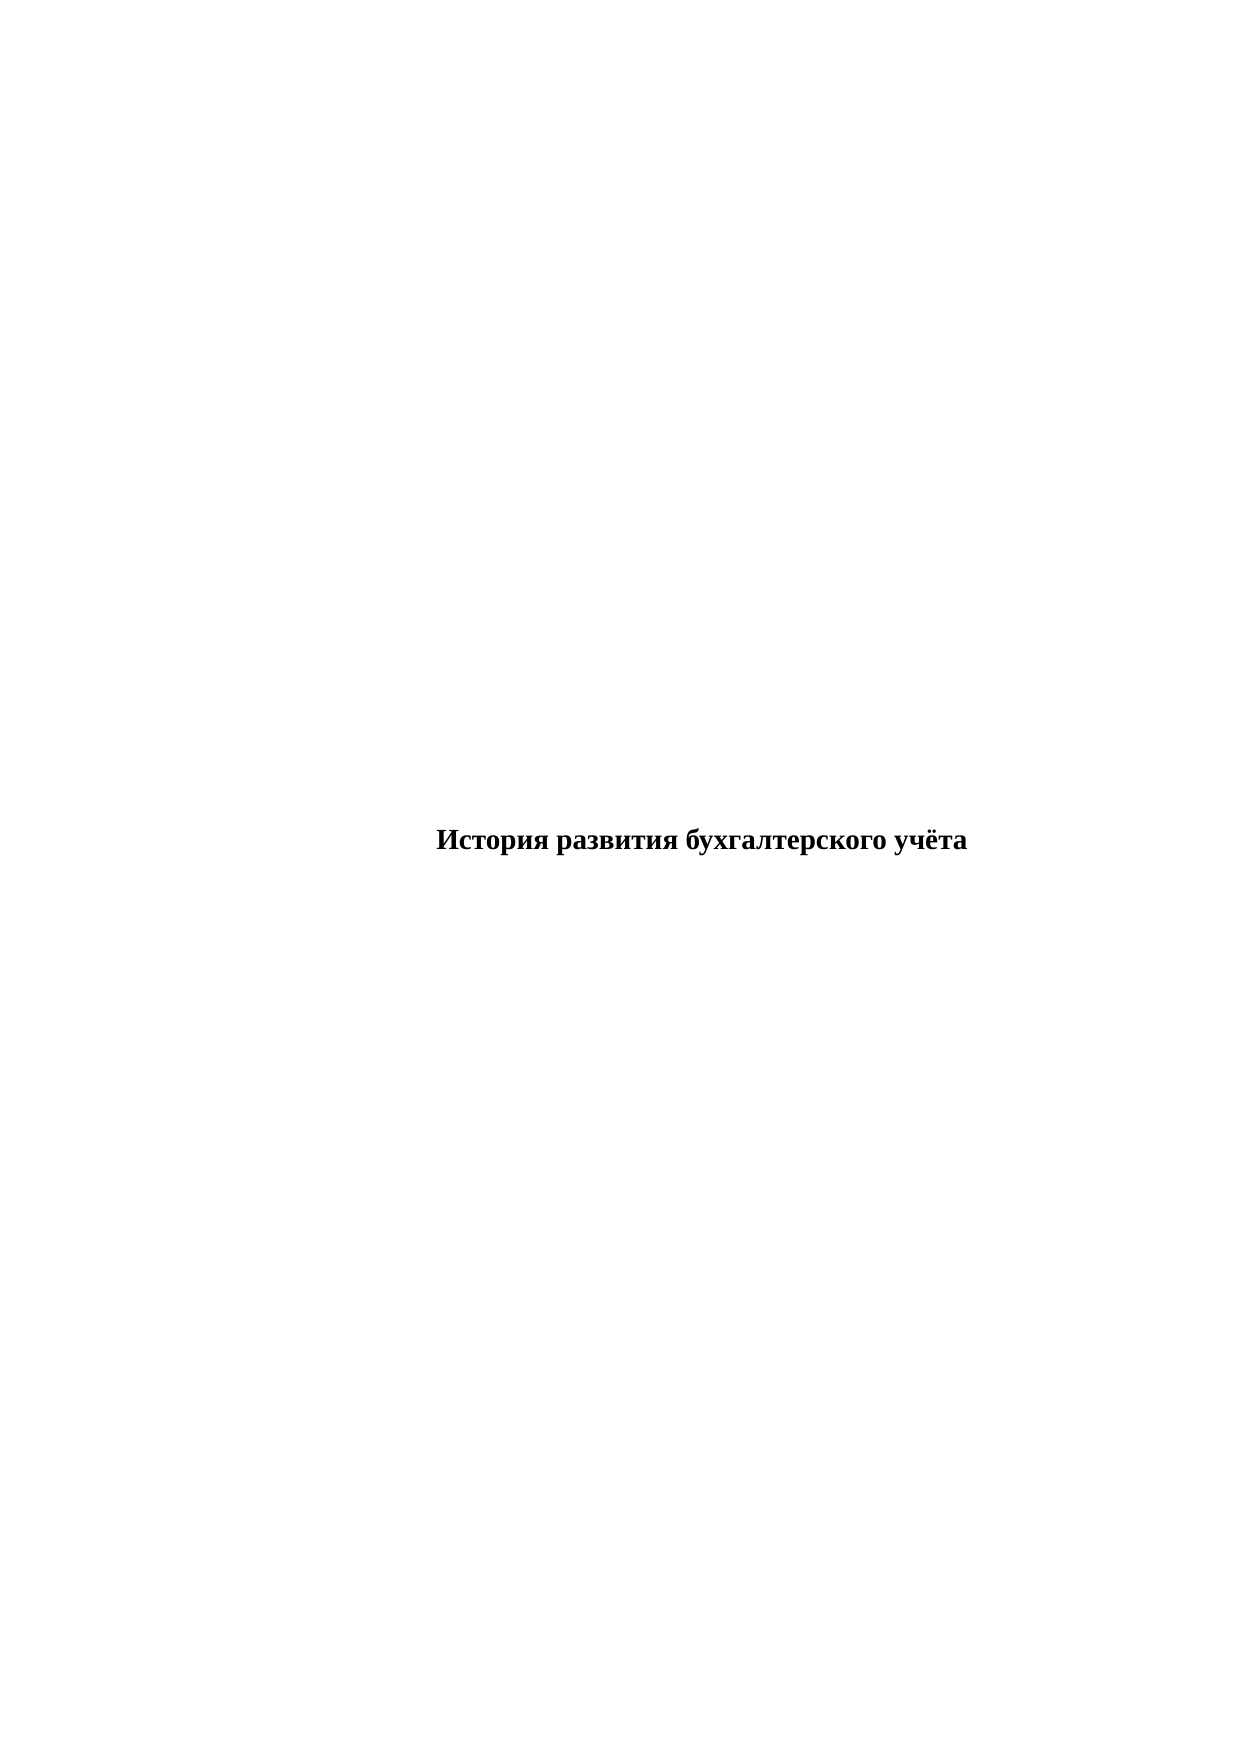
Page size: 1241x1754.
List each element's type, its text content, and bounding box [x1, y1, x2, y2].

subtitle История развития бухгалтерского учёта [177, 822, 1152, 856]
